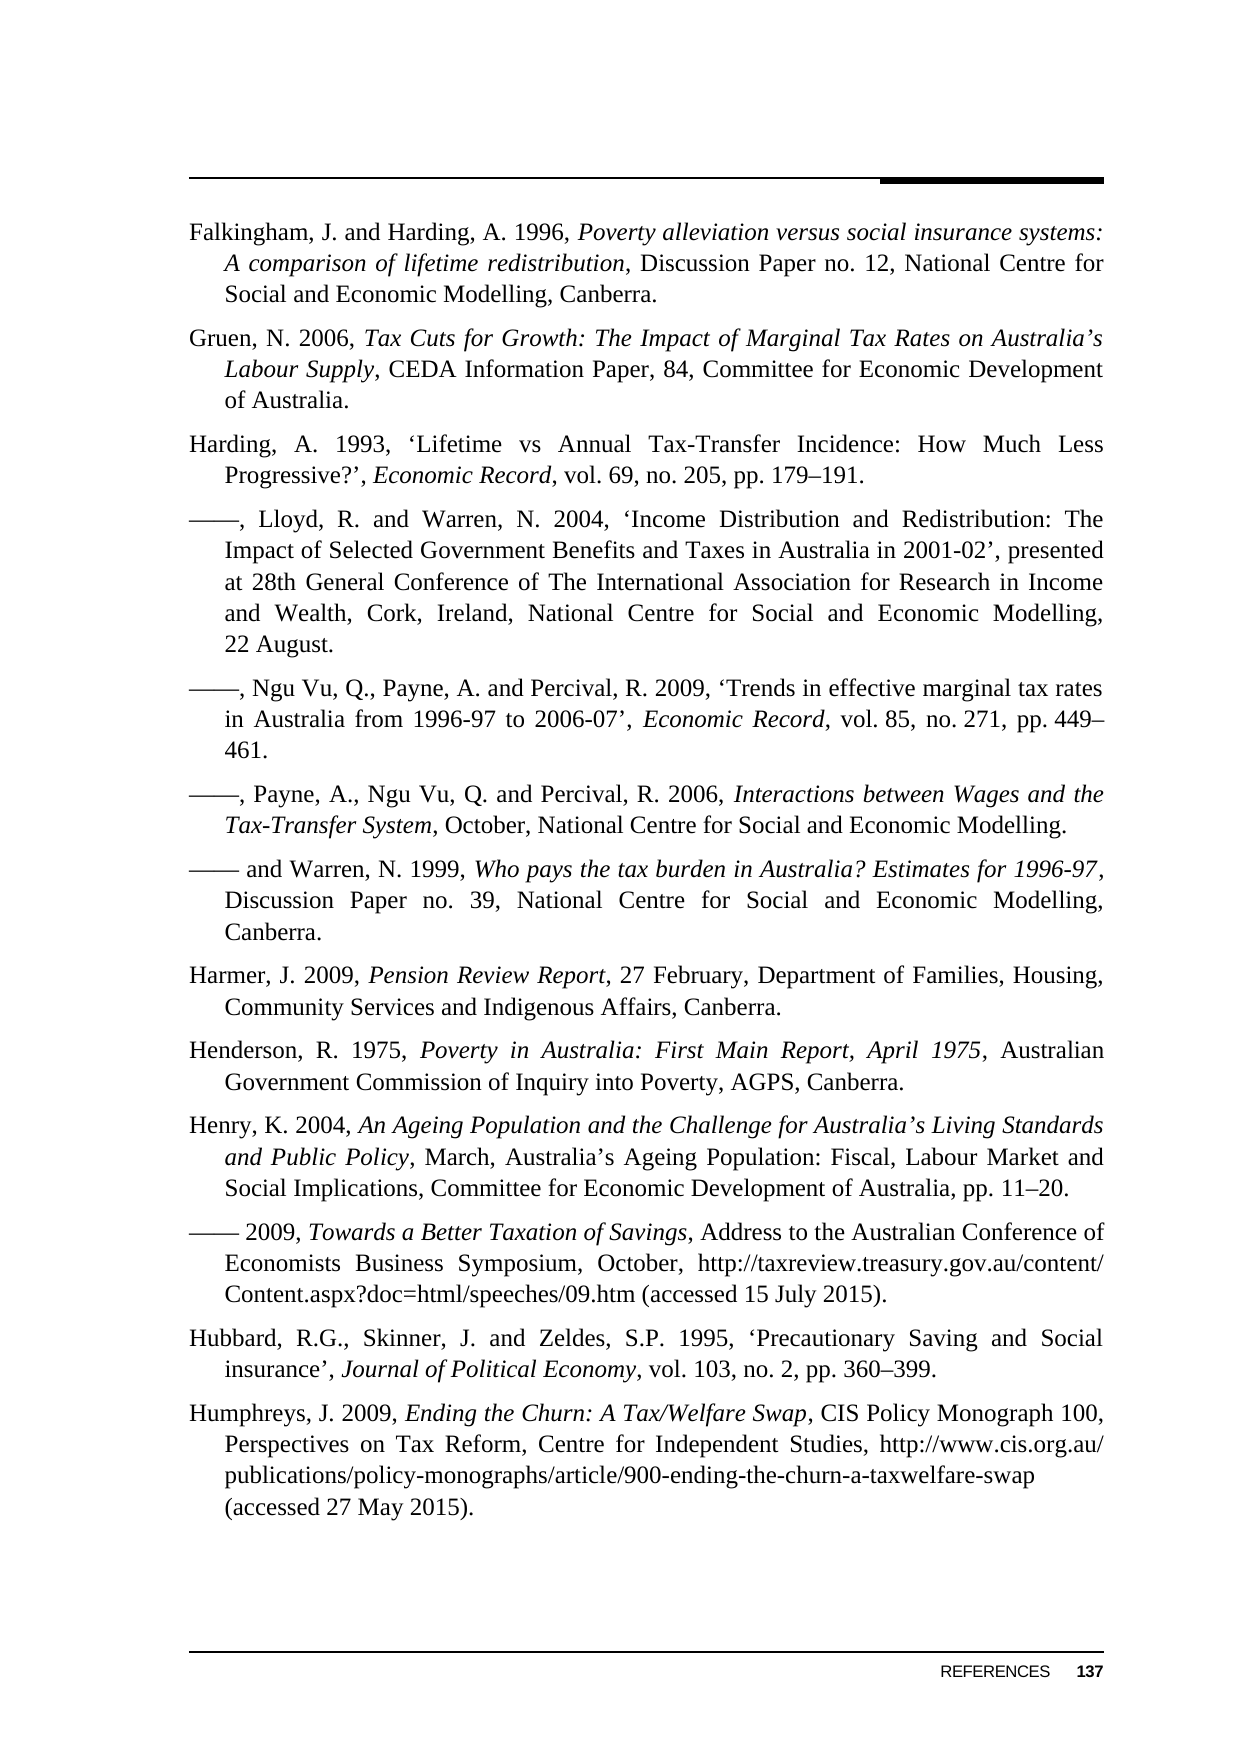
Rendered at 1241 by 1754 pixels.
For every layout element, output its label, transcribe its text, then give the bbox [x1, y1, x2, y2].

text Gruen, N. 2006, Tax Cuts for Growth: The Impact of Marginal Tax Rates on Australia’s Labour Supply, CEDA Information Paper, 84, Committee for Economic Development of Australia. [189, 321, 1104, 414]
text Henry, K. 2004, An Ageing Population and the Challenge for Australia’s Living Standards and Public Policy, March, Australia’s Ageing Population: Fiscal, Labour Market and Social Implications, Committee for Economic Development of Australia, pp. 11–20. [189, 1108, 1104, 1202]
text ——, Payne, A., Ngu Vu, Q. and Percival, R. 2006, Interactions between Wages and the Tax-Transfer System, October, National Centre for Social and Economic Modelling. [189, 777, 1104, 839]
text ——, Ngu Vu, Q., Payne, A. and Percival, R. 2009, ‘Trends in effective marginal tax rates in Australia from 1996-97 to 2006-07’, Economic Record, vol. 85, no. 271, pp. 449–461. [189, 671, 1104, 764]
text —— and Warren, N. 1999, Who pays the tax burden in Australia? Estimates for 1996-97, Discussion Paper no. 39, National Centre for Social and Economic Modelling, Canberra. [189, 852, 1104, 946]
text Humphreys, J. 2009, Ending the Churn: A Tax/Welfare Swap, CIS Policy Monograph 100, Perspectives on Tax Reform, Centre for Independent Studies, http://www.cis.org.au/ publications/policy-monographs/article/900-ending-the-churn-a-taxwelfare-swap (accessed 27 May 2015). [189, 1396, 1104, 1521]
text Henderson, R. 1975, Poverty in Australia: First Main Report, April 1975, Australian Government Commission of Inquiry into Poverty, AGPS, Canberra. [189, 1033, 1104, 1096]
text Harding, A. 1993, ‘Lifetime vs Annual Tax-Transfer Incidence: How Much Less Progressive?’, Economic Record, vol. 69, no. 205, pp. 179–191. [189, 427, 1104, 489]
text Hubbard, R.G., Skinner, J. and Zeldes, S.P. 1995, ‘Precautionary Saving and Social insurance’, Journal of Political Economy, vol. 103, no. 2, pp. 360–399. [189, 1321, 1104, 1383]
text Harmer, J. 2009, Pension Review Report, 27 February, Department of Families, Housing, Community Services and Indigenous Affairs, Canberra. [189, 958, 1104, 1021]
text Falkingham, J. and Harding, A. 1996, Poverty alleviation versus social insurance systems: A comparison of lifetime redistribution, Discussion Paper no. 12, National Centre for Social and Economic Modelling, Canberra. [189, 214, 1104, 308]
text —— 2009, Towards a Better Taxation of Savings, Address to the Australian Conference of Economists Business Symposium, October, http://taxreview.treasury.gov.au/content/ Content.aspx?doc=html/speeches/09.htm (accessed 15 July 2015). [189, 1214, 1104, 1308]
text ——, Lloyd, R. and Warren, N. 2004, ‘Income Distribution and Redistribution: The Impact of Selected Government Benefits and Taxes in Australia in 2001-02’, presented at 28th General Conference of The International Association for Research in Income and Wealth, Cork, Ireland, National Centre for Social and Economic Modelling, 22 August. [189, 502, 1104, 658]
